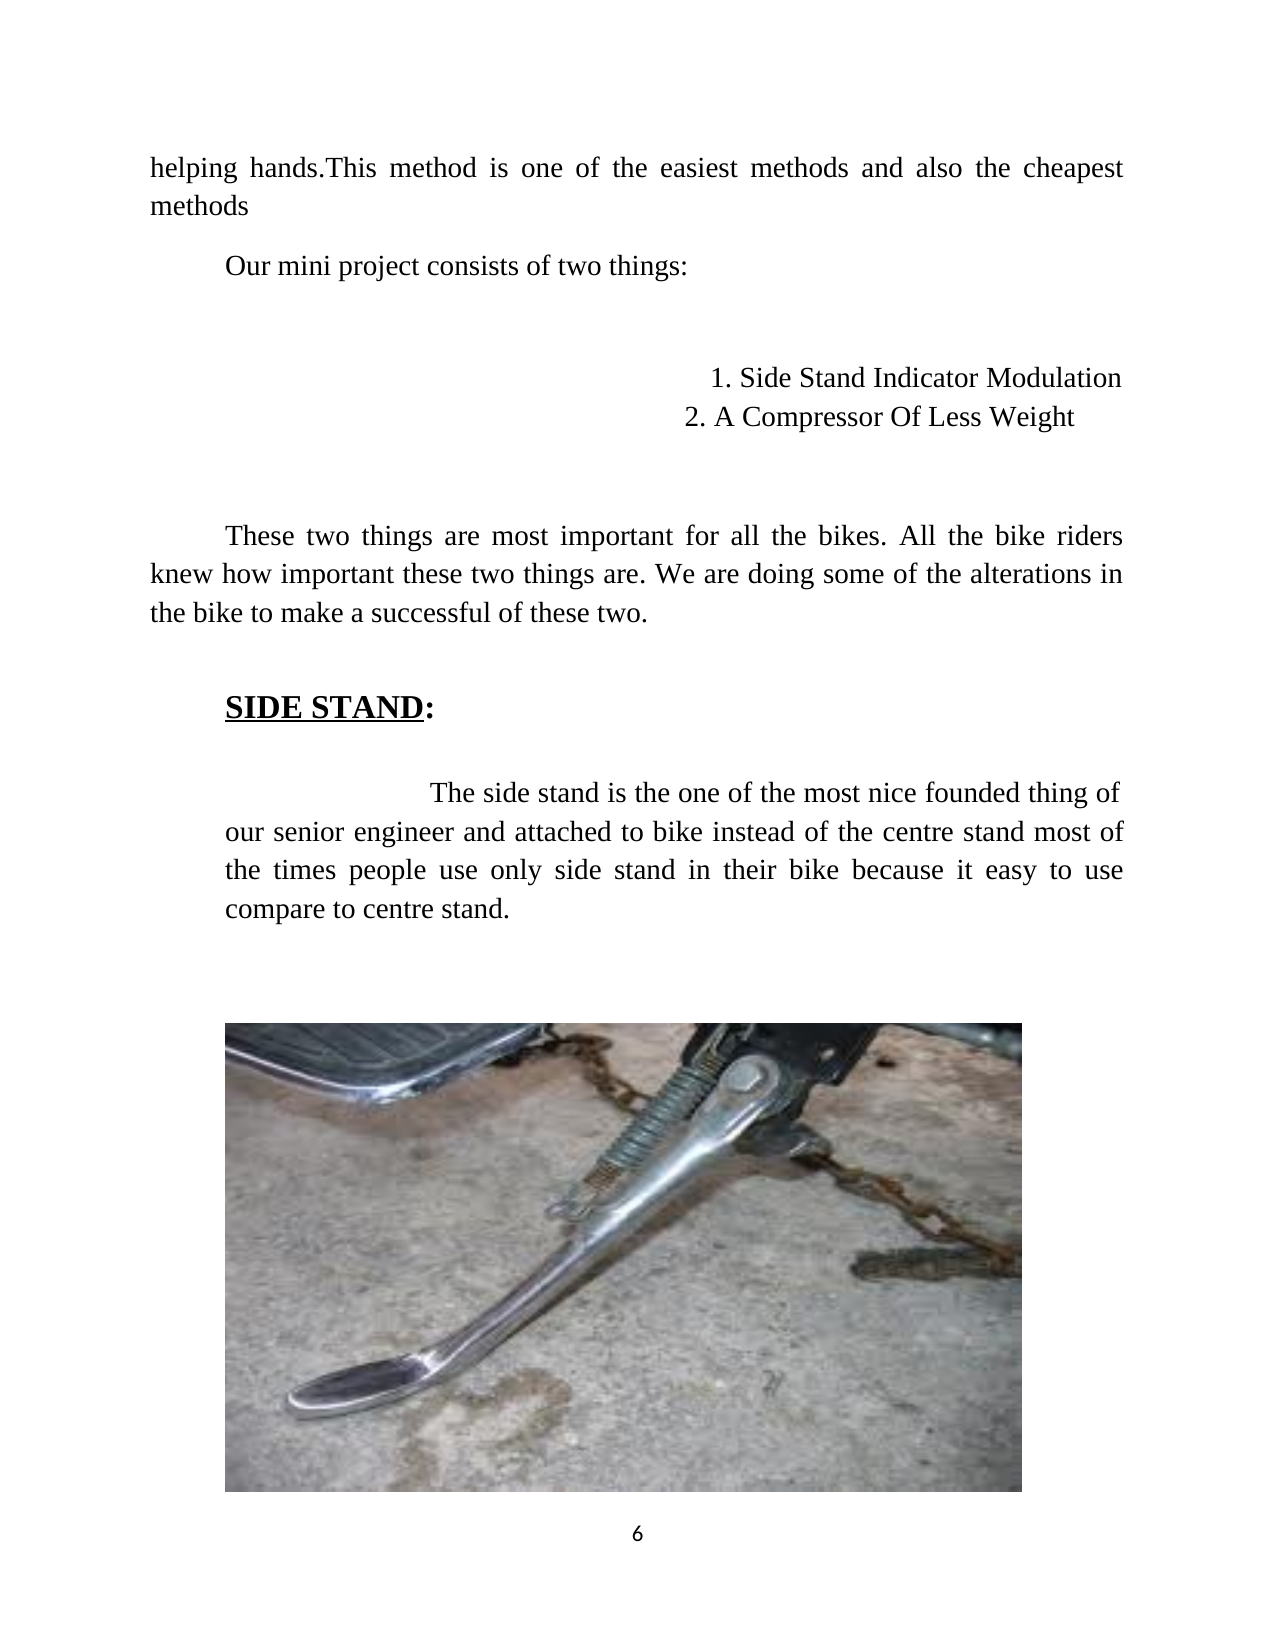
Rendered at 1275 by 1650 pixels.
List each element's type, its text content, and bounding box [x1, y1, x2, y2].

list SIDE STAND: [225, 687, 1125, 725]
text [150, 150, 1125, 222]
picture [225, 1023, 1022, 1492]
list The side stand is the one of the most nice founded thing of our senior engineer and attached to bike instead of the centre stand most of the times people use only side stand in their bike because it easy to use compare to centre stand. [225, 775, 1125, 924]
text These two things are most important for all the bikes. All the bike riders knew how important these two things are. We are doing some of the alterations in the bike to make a successful of these two. [150, 518, 1125, 628]
text 1. Side Stand Indicator Modulation 2. A Compressor Of Less Weight [150, 360, 1125, 432]
text Our mini project consists of two things: [150, 248, 1125, 281]
